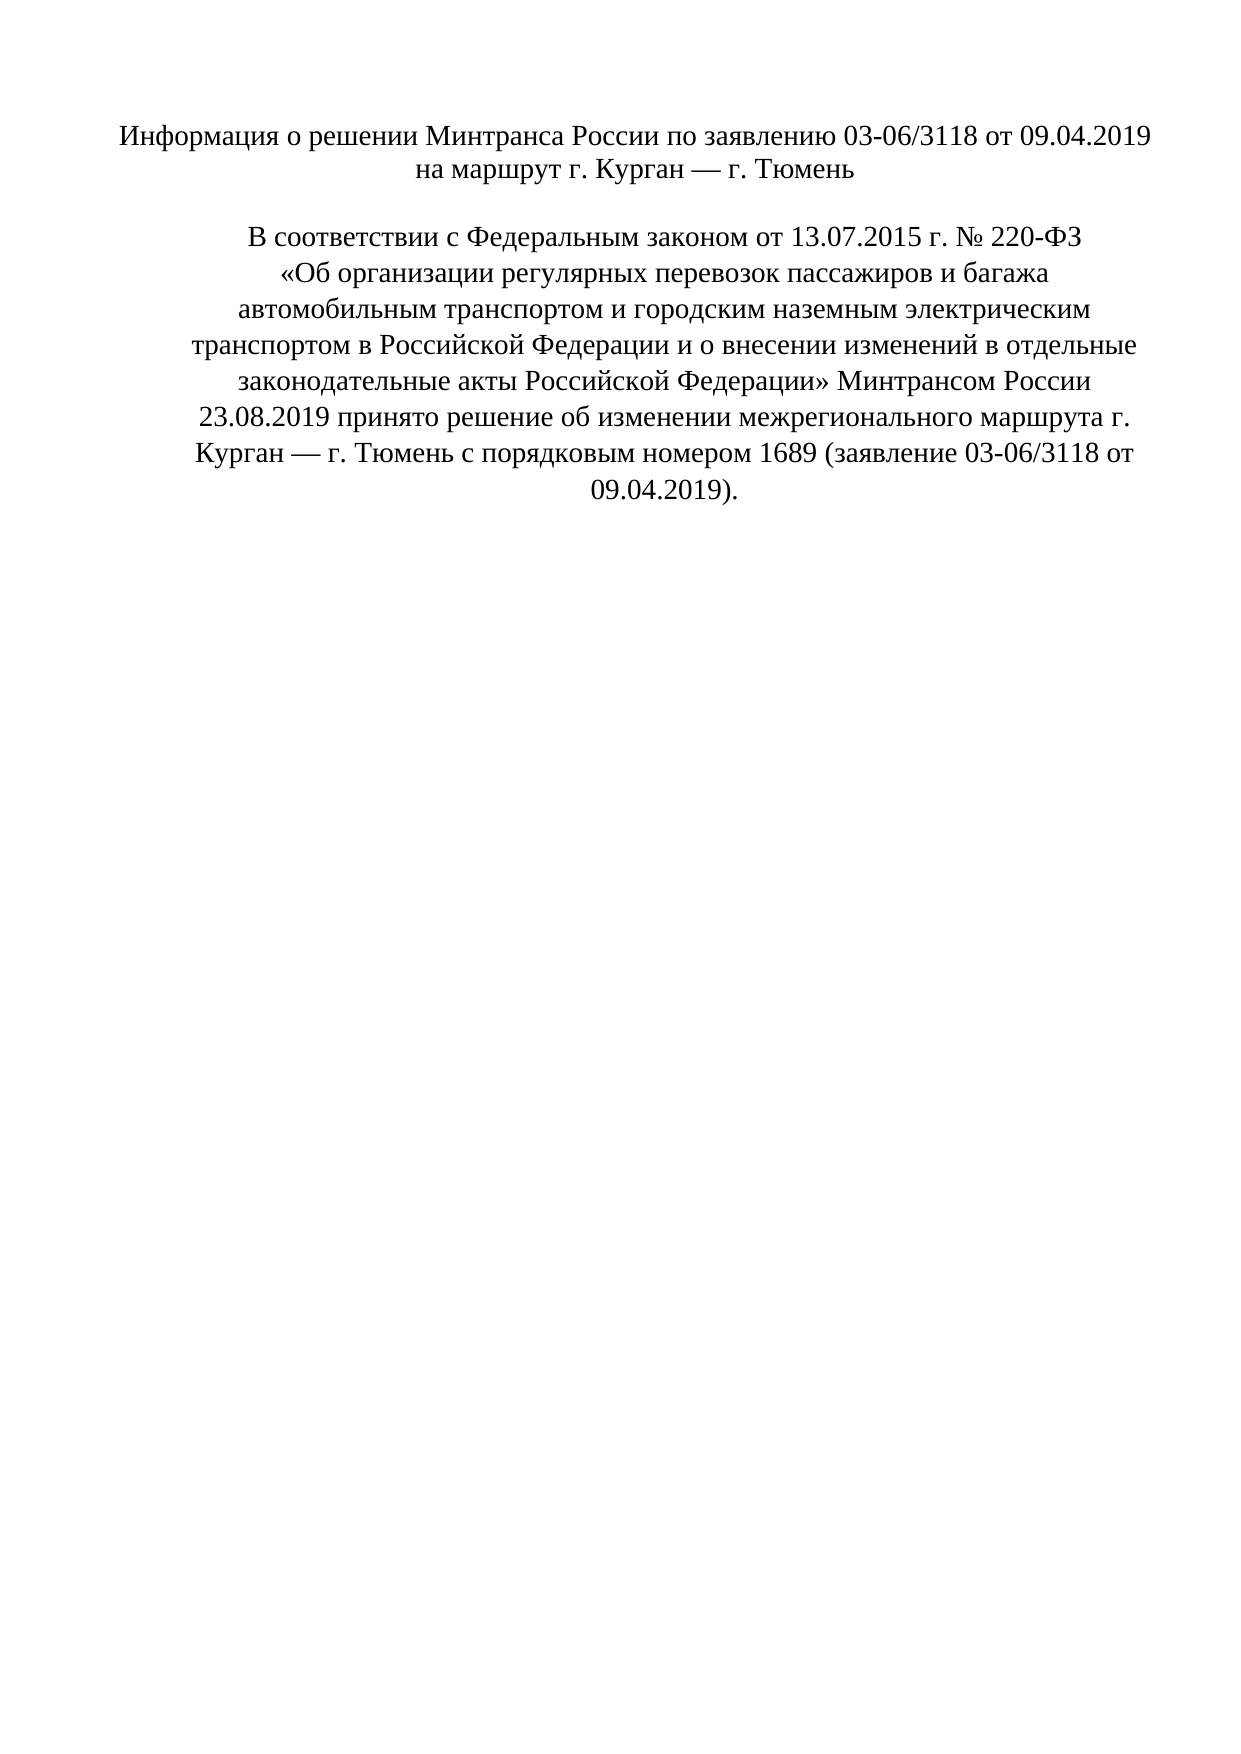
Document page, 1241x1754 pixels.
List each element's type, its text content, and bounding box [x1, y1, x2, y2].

text Информация о решении Минтранса России по заявлению 03-06/3118 от 09.04.2019 на маршрут г. Курган — г. Тюмень [118, 118, 1152, 185]
text В соответствии с Федеральным законом от 13.07.2015 г. № 220-ФЗ «Об организации регулярных перевозок пассажиров и багажа автомобильным транспортом и городским наземным электрическим транспортом в Российской Федерации и о внесении изменений в отдельные законодательные акты Российской Федерации» Минтрансом России 23.08.2019 принято решение об изменении межрегионального маршрута г. Курган — г. Тюмень с порядковым номером 1689 (заявление 03-06/3118 от 09.04.2019). [177, 219, 1152, 505]
